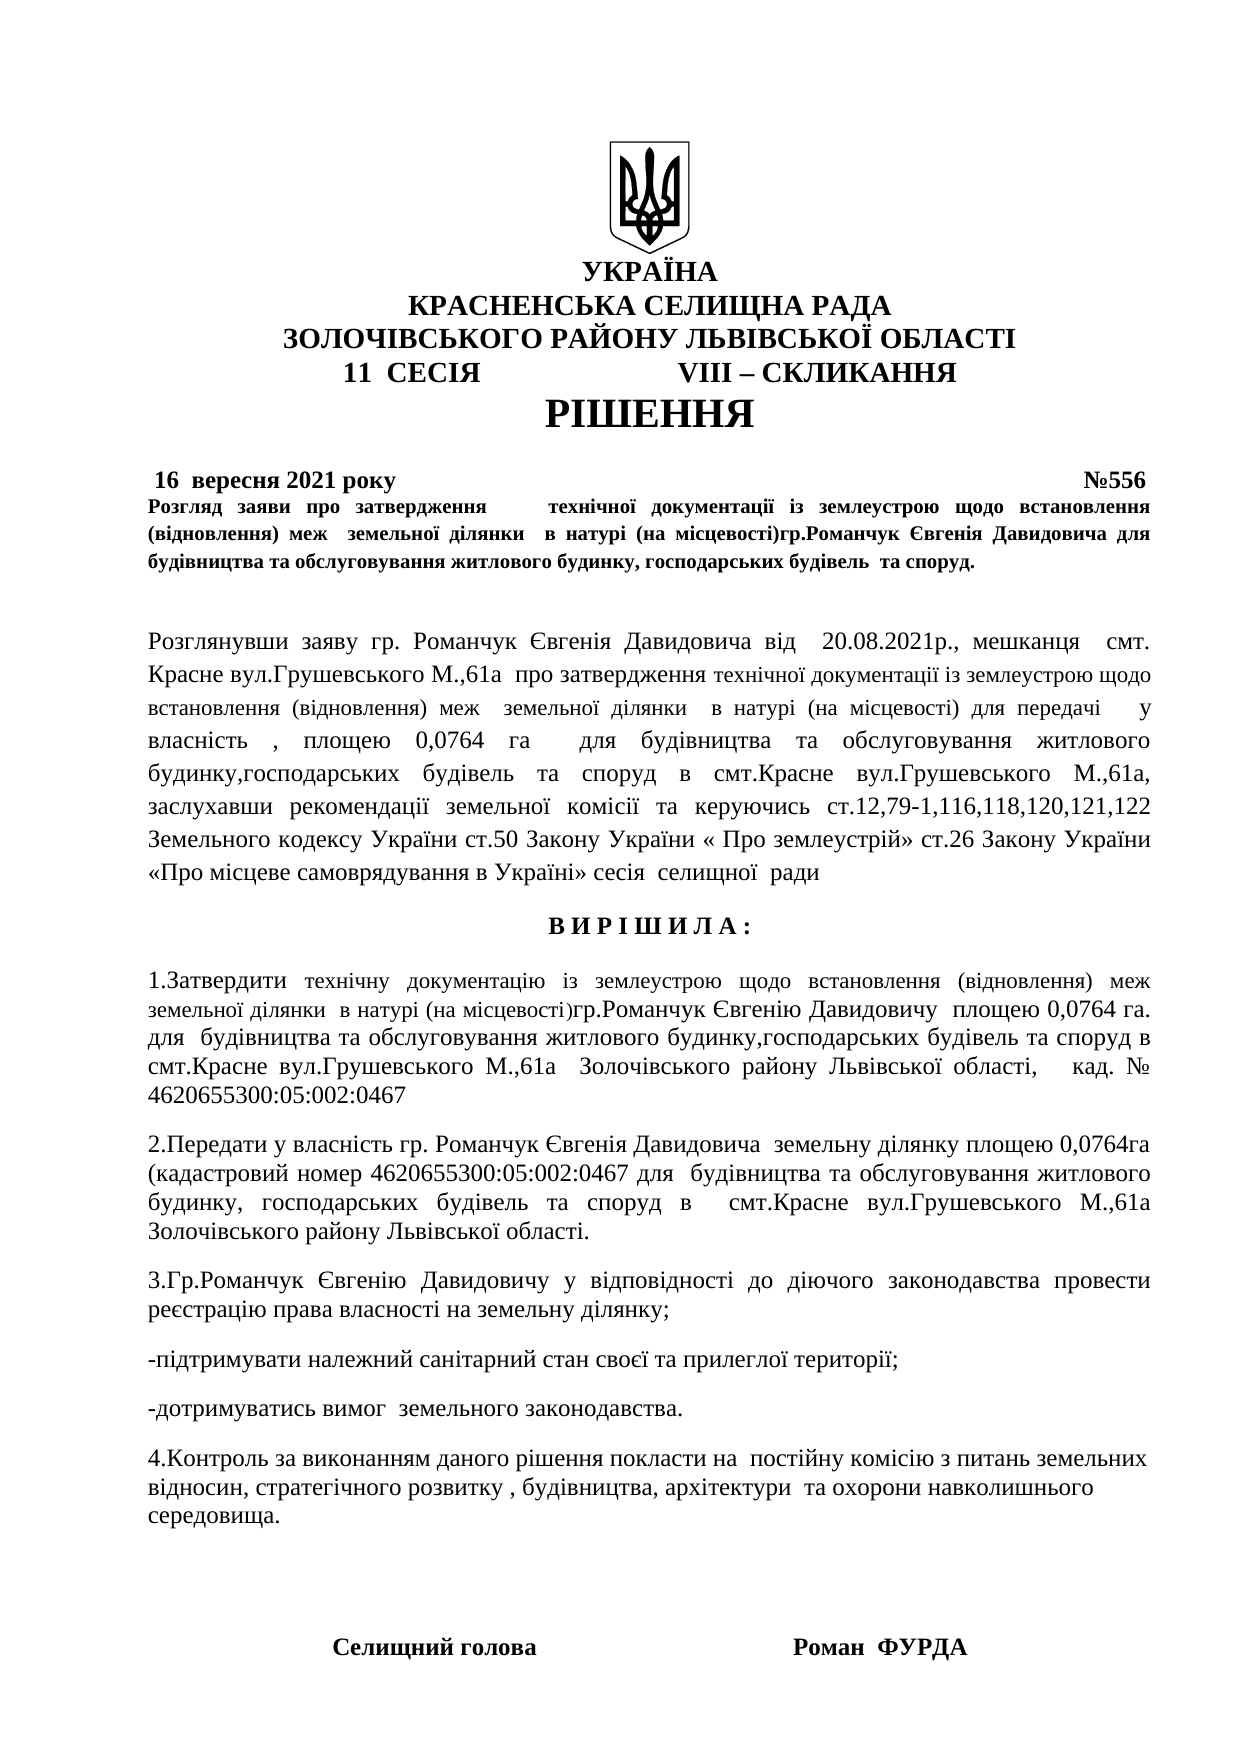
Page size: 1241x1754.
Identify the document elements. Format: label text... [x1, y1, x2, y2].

text 16 вересня 2021 року №556 [148, 465, 1152, 494]
text ЗОЛОЧІВСЬКОГО РАЙОНУ ЛЬВІВСЬКОЇ ОБЛАСТІ [148, 321, 1152, 355]
text 1.Затвердити технічну документацію із землеустрою щодо встановлення (відновлення) меж земельної ділянки в натурі (на місцевості)гр.Романчук Євгенію Давидовичу площею 0,0764 га. для будівництва та обслуговування житлового будинку,господарських будівель та споруд в смт.Красне вул.Грушевського М.,61а Золочівського району Львівської області, кад. № 4620655300:05:002:0467 [148, 965, 1152, 1109]
text Розглянувши заяву гр. Романчук Євгенія Давидовича від 20.08.2021р., мешканця смт. Красне вул.Грушевського М.,61а про затвердження технічної документації із землеустрою щодо встановлення (відновлення) меж земельної ділянки в натурі (на місцевості) для передачі у власність , площею 0,0764 га для будівництва та обслуговування житлового будинку,господарських будівель та споруд в смт.Красне вул.Грушевського М.,61а, заслухавши рекомендації земельної комісії та керуючись ст.12,79-1,116,118,120,121,122 Земельного кодексу України ст.50 Закону України « Про землеустрій» ст.26 Закону України «Про місцеве самоврядування в Україні» сесія селищної ради [148, 626, 1152, 886]
text 4.Контроль за виконанням даного рішення покласти на постійну комісію з питань земельних відносин, стратегічного розвитку , будівництва, архітектури та охорони навколишнього середовища. [148, 1443, 1152, 1529]
text 11 СЕСІЯ VIII – СКЛИКАННЯ [148, 355, 1152, 388]
text 2.Передати у власність гр. Романчук Євгенія Давидовича земельну ділянку площею 0,0764га (кадастровий номер 4620655300:05:002:0467 для будівництва та обслуговування житлового будинку, господарських будівель та споруд в смт.Красне вул.Грушевського М.,61а Золочівського району Львівської області. [148, 1129, 1152, 1244]
text Селищний голова Роман ФУРДА [148, 1632, 1152, 1661]
text -підтримувати належний санітарний стан своєї та прилеглої території; [148, 1344, 1152, 1372]
text Розгляд заяви про затвердження технічної документації із землеустрою щодо встановлення (відновлення) меж земельної ділянки в натурі (на місцевості)гр.Романчук Євгенія Давидовича для будівництва та обслуговування житлового будинку, господарських будівель та споруд. [148, 494, 1152, 573]
text РІШЕННЯ [148, 388, 1152, 436]
text В И Р І Ш И Л А : [148, 911, 1152, 940]
text УКРАЇНА [148, 254, 1152, 288]
text -дотримуватись вимог земельного законодавства. [148, 1393, 1152, 1422]
text КРАСНЕНСЬКА СЕЛИЩНА РАДА [148, 288, 1152, 321]
text 3.Гр.Романчук Євгенію Давидовичу у відповідності до діючого законодавства провести реєстрацію права власності на земельну ділянку; [148, 1265, 1152, 1323]
